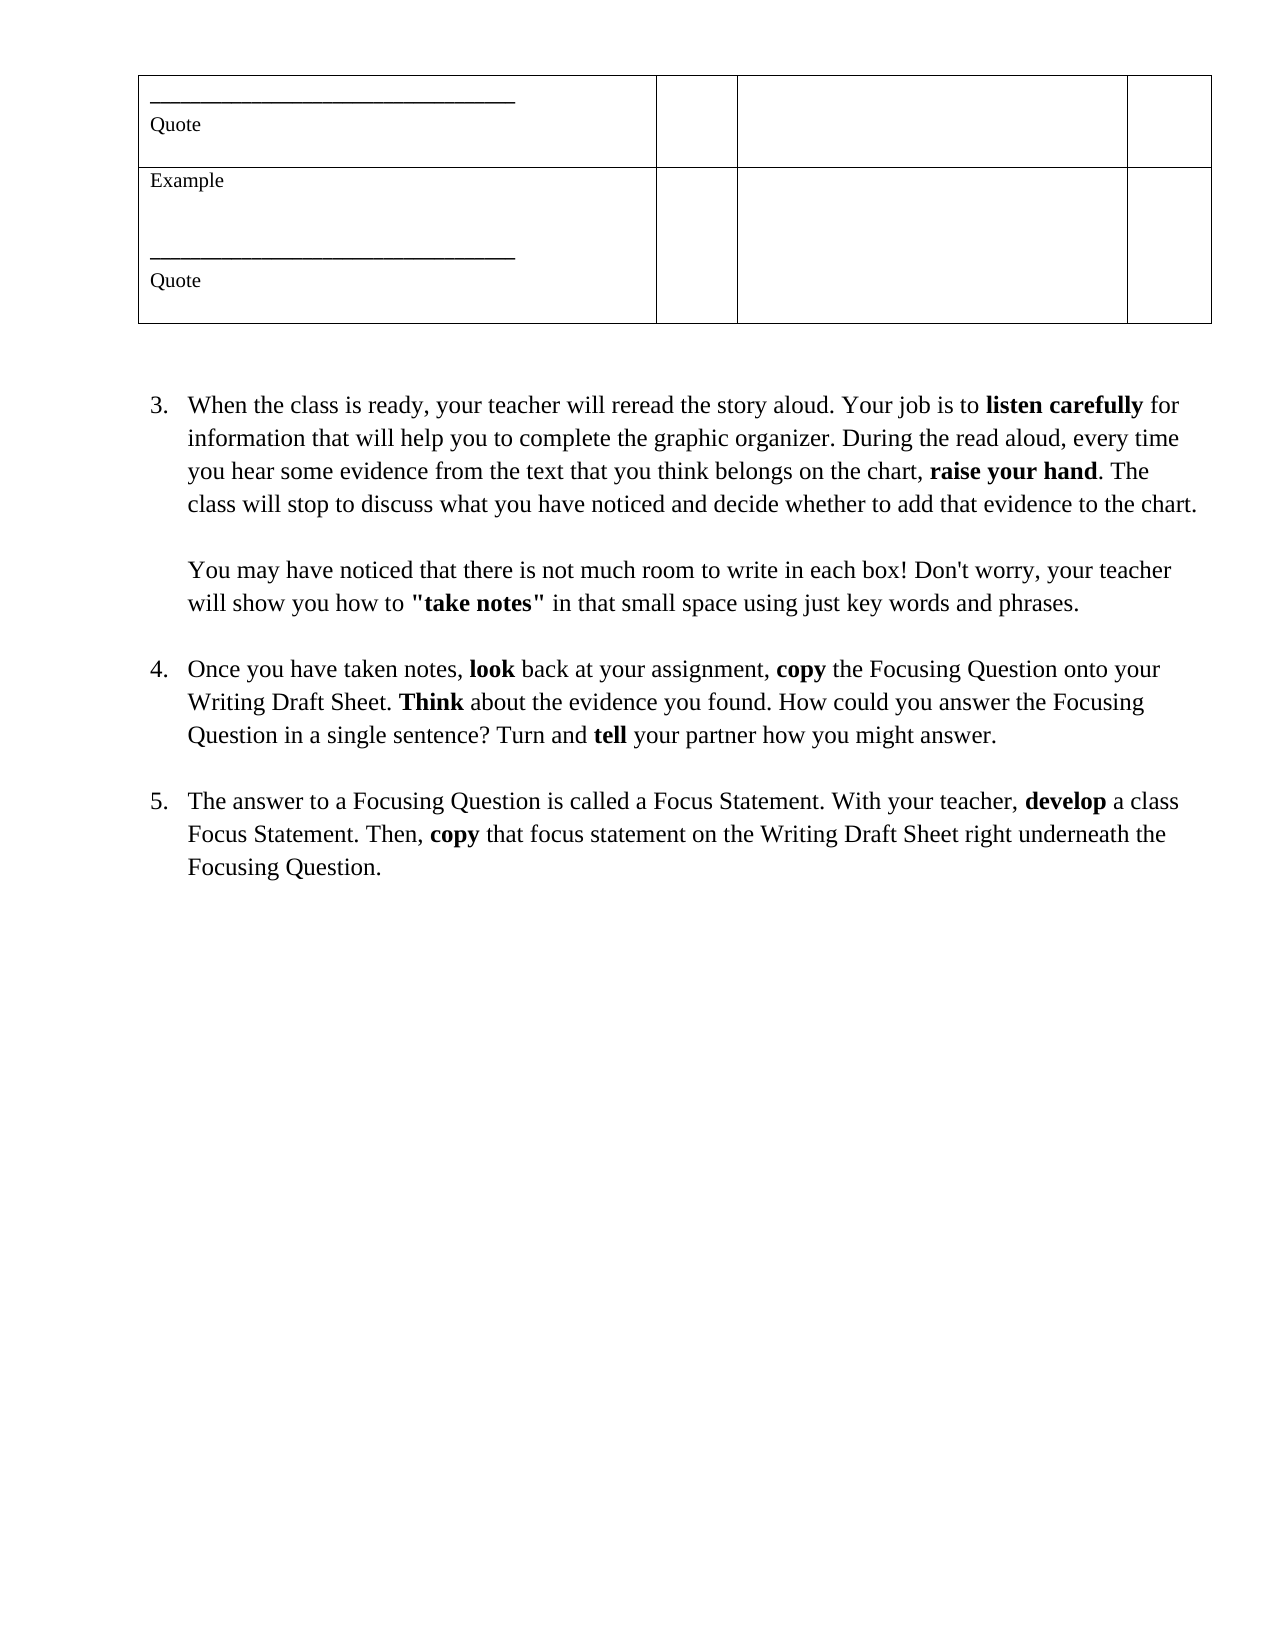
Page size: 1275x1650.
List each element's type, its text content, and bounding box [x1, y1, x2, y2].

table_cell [139, 168, 656, 323]
list The answer to a Focusing Question is called a Focus Statement. With your teacher, develop a class Focus Statement. Then, copy that focus statement on the Writing Draft Sheet right underneath the Focusing Question. [150, 786, 1200, 881]
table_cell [139, 76, 656, 167]
list When the class is ready, your teacher will reread the story aloud. Your job is to listen carefully for information that will help you to complete the graphic organizer. During the read aloud, every time you hear some evidence from the text that you think belongs on the chart, raise your hand. The class will stop to discuss what you have noticed and decide whether to add that evidence to the chart. [150, 390, 1200, 518]
table_cell [657, 76, 737, 167]
table_cell [1128, 168, 1211, 323]
table_cell [657, 168, 737, 323]
table_cell [738, 168, 1127, 323]
list Once you have taken notes, look back at your assignment, copy the Focusing Question onto your Writing Draft Sheet. Think about the evidence you found. How could you answer the Focusing Question in a single sentence? Turn and tell your partner how you might answer. [150, 654, 1200, 749]
text You may have noticed that there is not much room to write in each box! Don't worry, your teacher will show you how to "take notes" in that small space using just key words and phrases. [187, 555, 1200, 617]
table_cell [738, 76, 1127, 167]
table_cell [1128, 76, 1211, 167]
